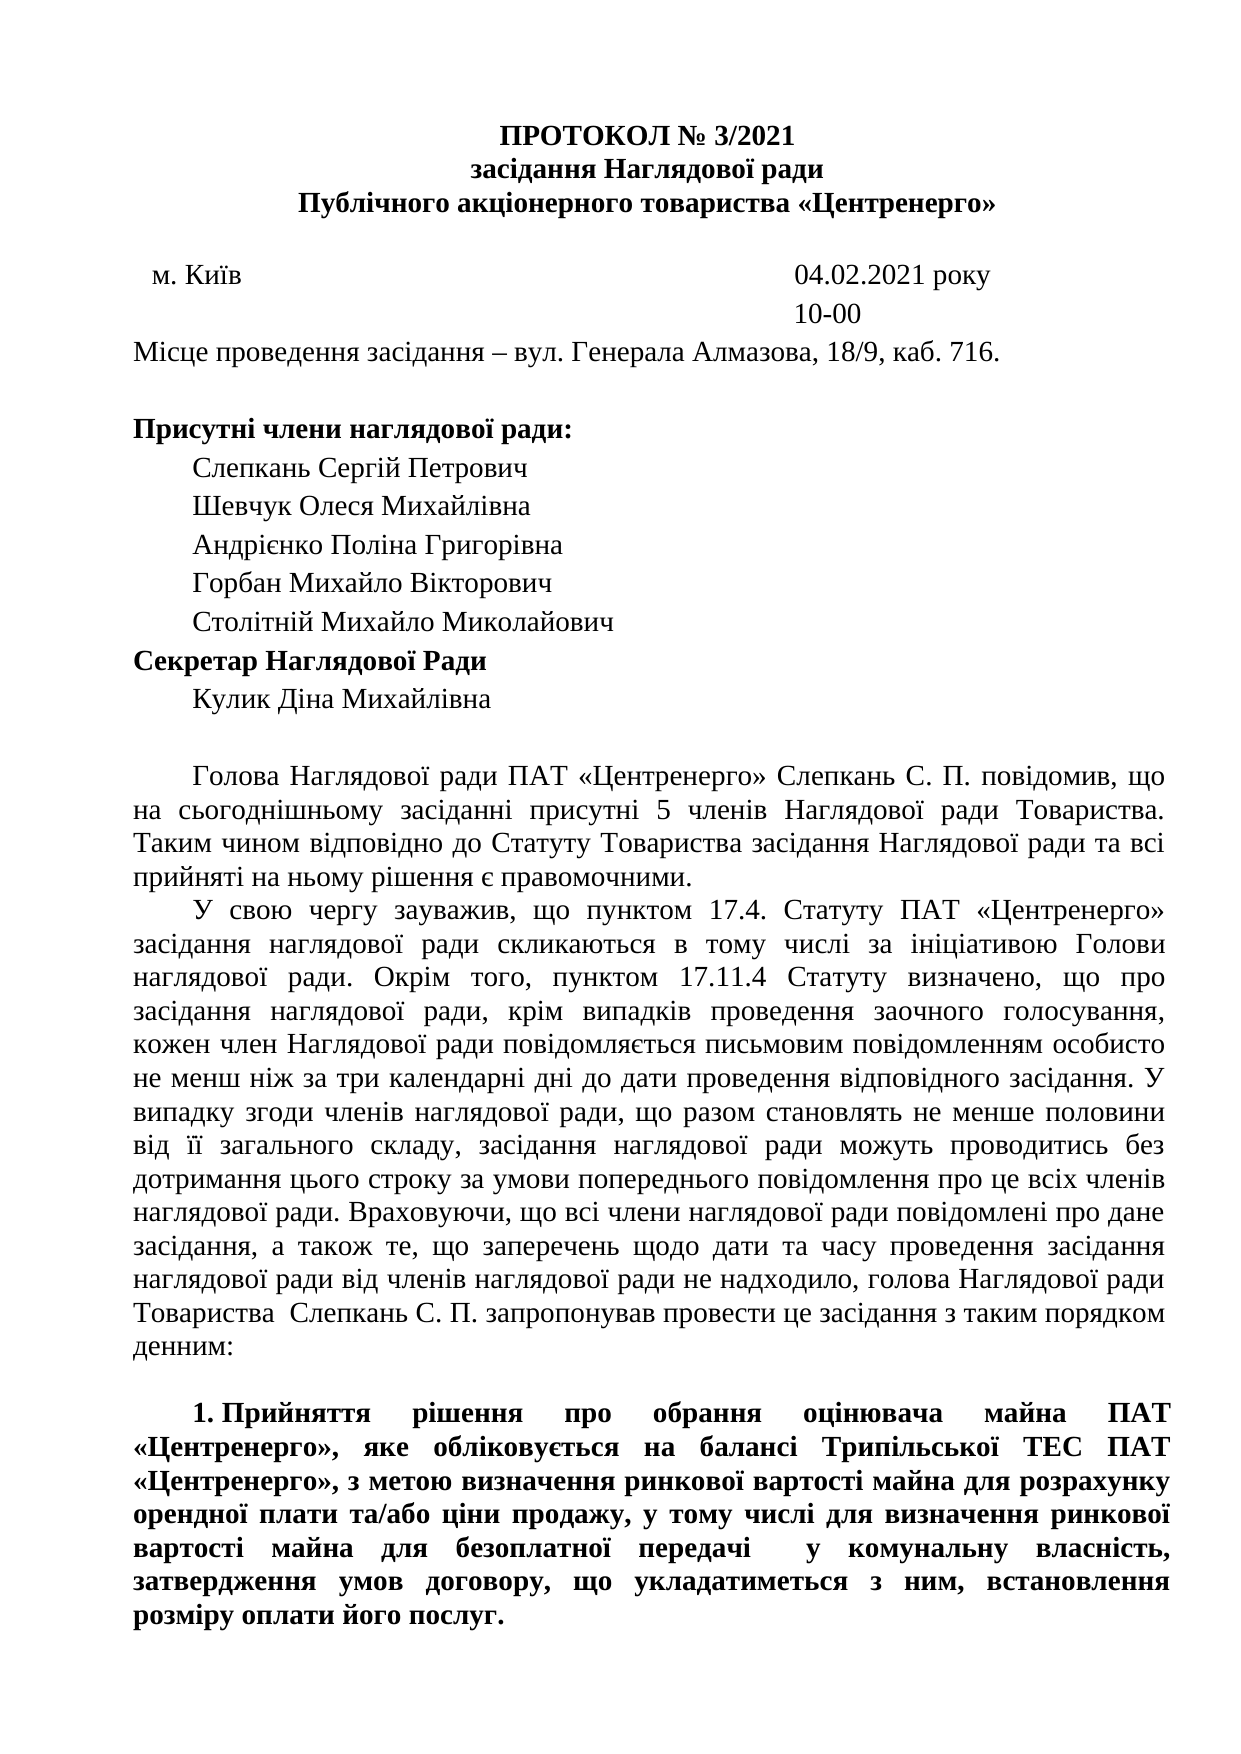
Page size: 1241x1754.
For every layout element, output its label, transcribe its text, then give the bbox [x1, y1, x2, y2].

text Андрієнко Поліна Григорівна [192, 527, 1183, 561]
text Шевчук Олеся Михайлівна [133, 488, 1183, 522]
text м. Київ 04.02.2021 року [152, 257, 1164, 291]
text Горбан Михайло Вікторович [192, 566, 1183, 599]
text Кулик Діна Михайлівна [192, 681, 1183, 715]
text Голова Наглядової ради ПАТ «Центренерго» Слепкань С. П. повідомив, що на сьогоднішньому засіданні присутні 5 членів Наглядової ради Товариства. Таким чином відповідно до Статуту Товариства засідання Наглядової ради та всі прийняті на ньому рішення є правомочними. [133, 758, 1166, 892]
text Столітній Михайло Миколайович [192, 604, 1166, 638]
text засідання Наглядової ради [152, 152, 1143, 185]
text 10-00 [152, 296, 1164, 329]
text У свою чергу зауважив, що пунктом 17.4. Статуту ПАТ «Центренерго» засідання наглядової ради скликаються в тому числі за ініціативою Голови наглядової ради. Окрім того, пунктом 17.11.4 Статуту визначено, що про засідання наглядової ради, крім випадків проведення заочного голосування, кожен член Наглядової ради повідомляється письмовим повідомленням особисто не менш ніж за три календарні дні до дати проведення відповідного засідання. У випадку згоди членів наглядової ради, що разом становлять не менше половини від її загального складу, засідання наглядової ради можуть проводитись без дотримання цього строку за умови попереднього повідомлення про це всіх членів наглядової ради. Враховуючи, що всі члени наглядової ради повідомлені про дане засідання, а також те, що заперечень щодо дати та часу проведення засідання наглядової ради від членів наглядової ради не надходило, голова Наглядової ради Товариства Слепкань С. П. запропонував провести це засідання з таким порядком денним: [133, 892, 1166, 1362]
text Місце проведення засідання – вул. Генерала Алмазова, 18/9, каб. 716. [133, 334, 1143, 368]
text Слепкань Сергій Петрович [192, 450, 1183, 483]
text Секретар Наглядової Ради [133, 643, 1183, 676]
text Присутні члени наглядової ради: [133, 411, 1183, 445]
text Публічного акціонерного товариства «Центренерго» [152, 185, 1143, 219]
text ПРОТОКОЛ № 3/2021 [152, 118, 1143, 152]
